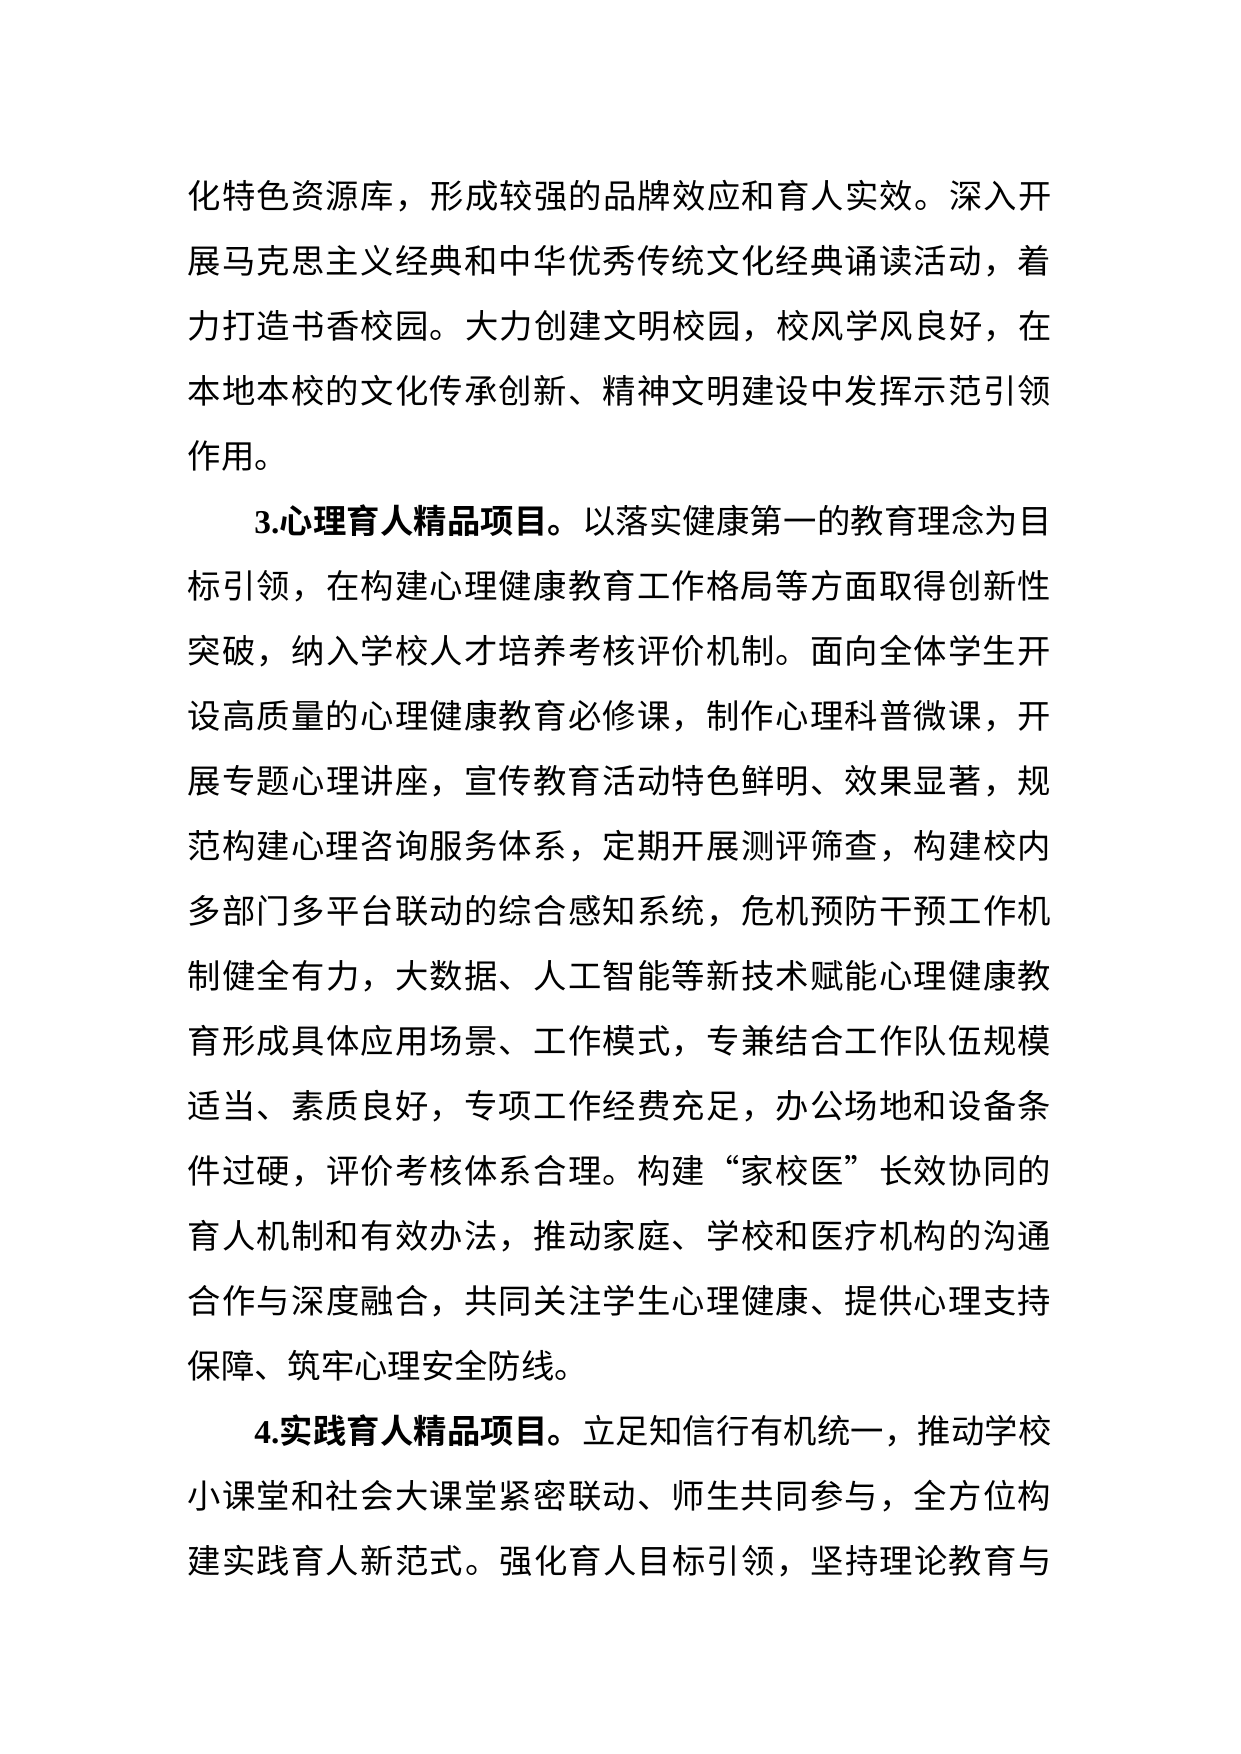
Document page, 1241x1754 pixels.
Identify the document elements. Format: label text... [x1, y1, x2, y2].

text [187, 162, 1053, 487]
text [187, 1397, 1053, 1592]
text 3.心理育人精品项目。以落实健康第一的教育理念为目标引领，在构建心理健康教育工作格局等方面取得创新性突破，纳入学校人才培养考核评价机制。面向全体学生开设高质量的心理健康教育必修课，制作心理科普微课，开展专题心理讲座，宣传教育活动特色鲜明、效果显著，规范构建心理咨询服务体系，定期开展测评筛查，构建校内多部门多平台联动的综合感知系统，危机预防干预工作机制健全有力，大数据、人工智能等新技术赋能心理健康教育形成具体应用场景、工作模式，专兼结合工作队伍规模适当、素质良好，专项工作经费充足，办公场地和设备条件过硬，评价考核体系合理。构建“家校医”长效协同的育人机制和有效办法，推动家庭、学校和医疗机构的沟通合作与深度融合，共同关注学生心理健康、提供心理支持保障、筑牢心理安全防线。 [187, 487, 1053, 1397]
